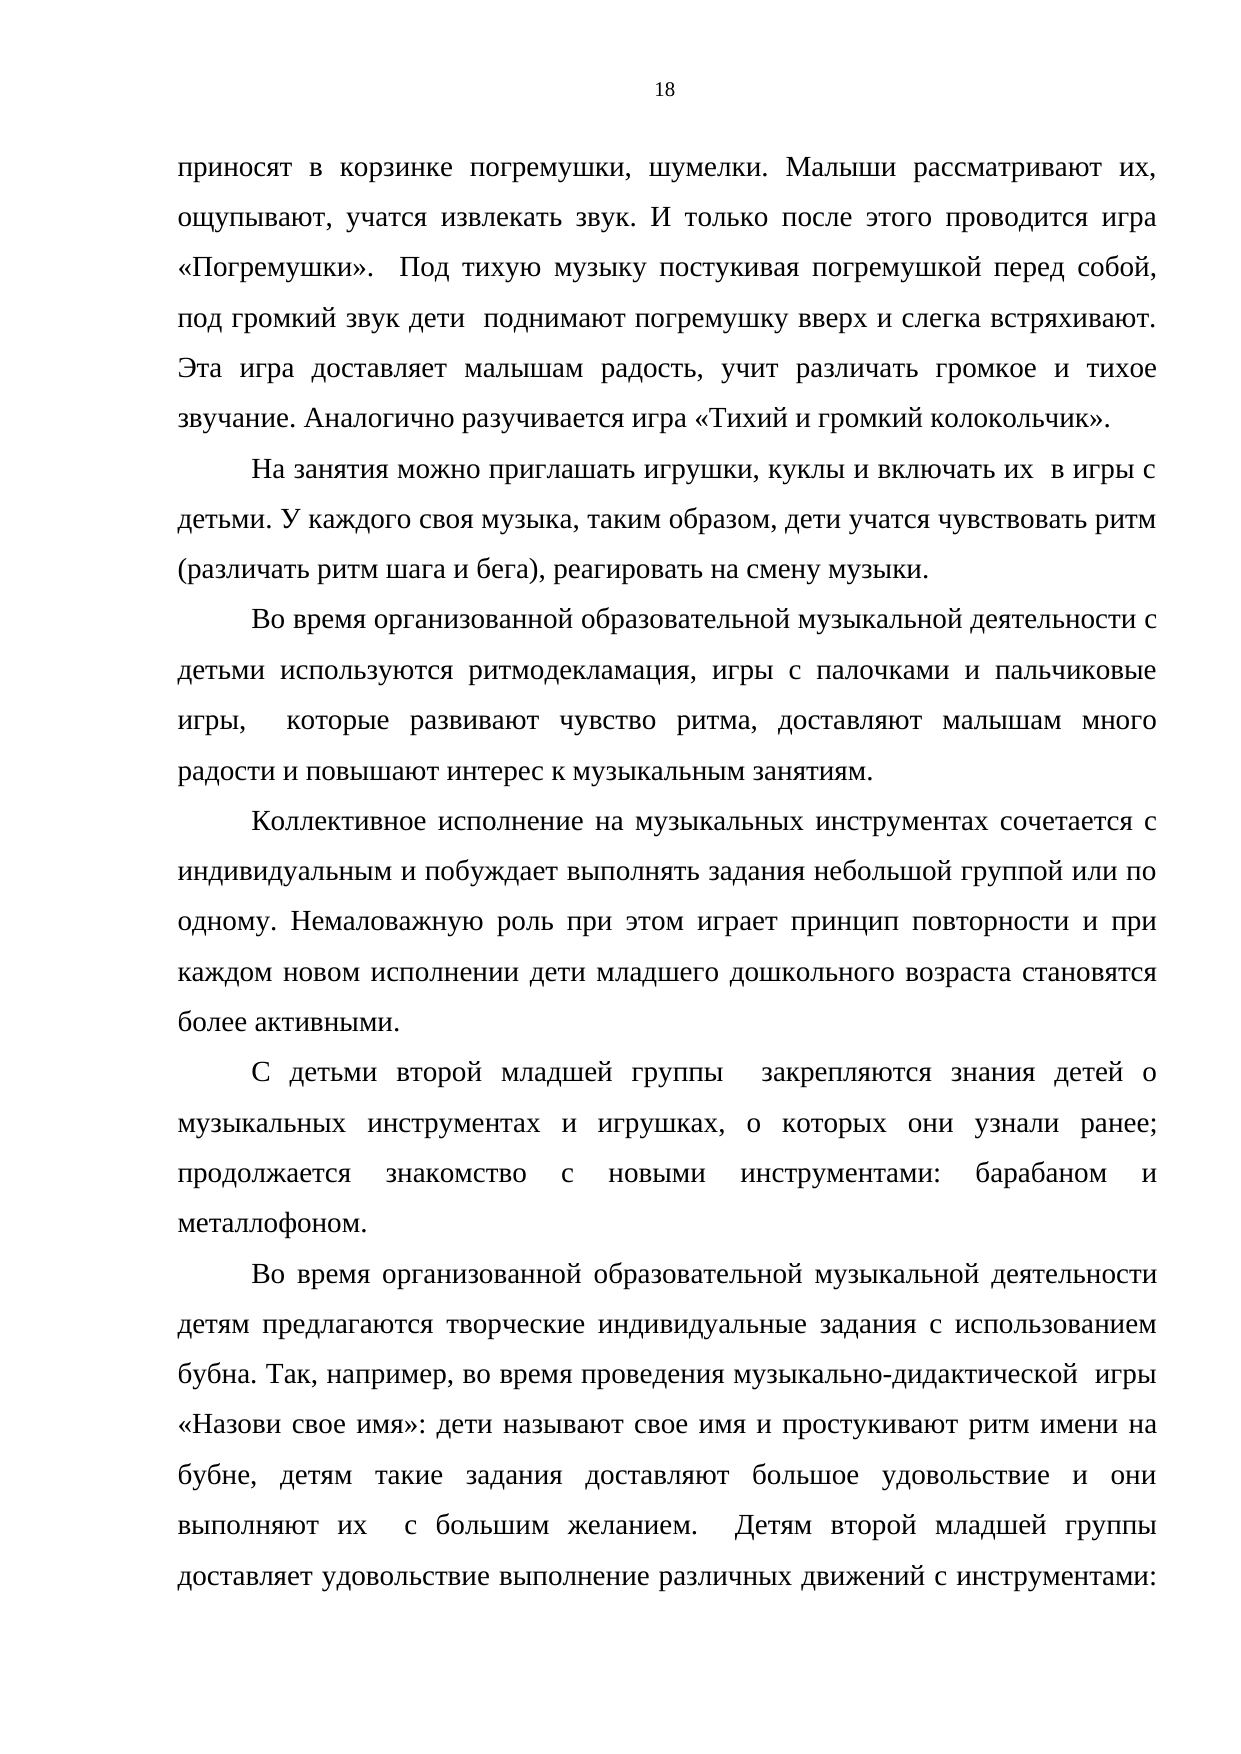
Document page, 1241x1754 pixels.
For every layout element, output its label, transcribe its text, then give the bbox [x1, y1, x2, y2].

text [177, 149, 1158, 434]
text Коллективное исполнение на музыкальных инструментах сочетается с индивидуальным и побуждает выполнять задания небольшой группой или по одному. Немаловажную роль при этом играет принцип повторности и при каждом новом исполнении дети младшего дошкольного возраста становятся более активными. [177, 803, 1158, 1038]
text На занятия можно приглашать игрушки, куклы и включать их в игры с детьми. У каждого своя музыка, таким образом, дети учатся чувствовать ритм (различать ритм шага и бега), реагировать на смену музыки. [177, 451, 1158, 585]
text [177, 1256, 1158, 1591]
text Во время организованной образовательной музыкальной деятельности с детьми используются ритмодекламация, игры с палочками и пальчиковые игры, которые развивают чувство ритма, доставляют малышам много радости и повышают интерес к музыкальным занятиям. [177, 602, 1158, 786]
text С детьми второй младшей группы закрепляются знания детей о музыкальных инструментах и игрушках, о которых они узнали ранее; продолжается знакомство с новыми инструментами: барабаном и металлофоном. [177, 1054, 1158, 1239]
